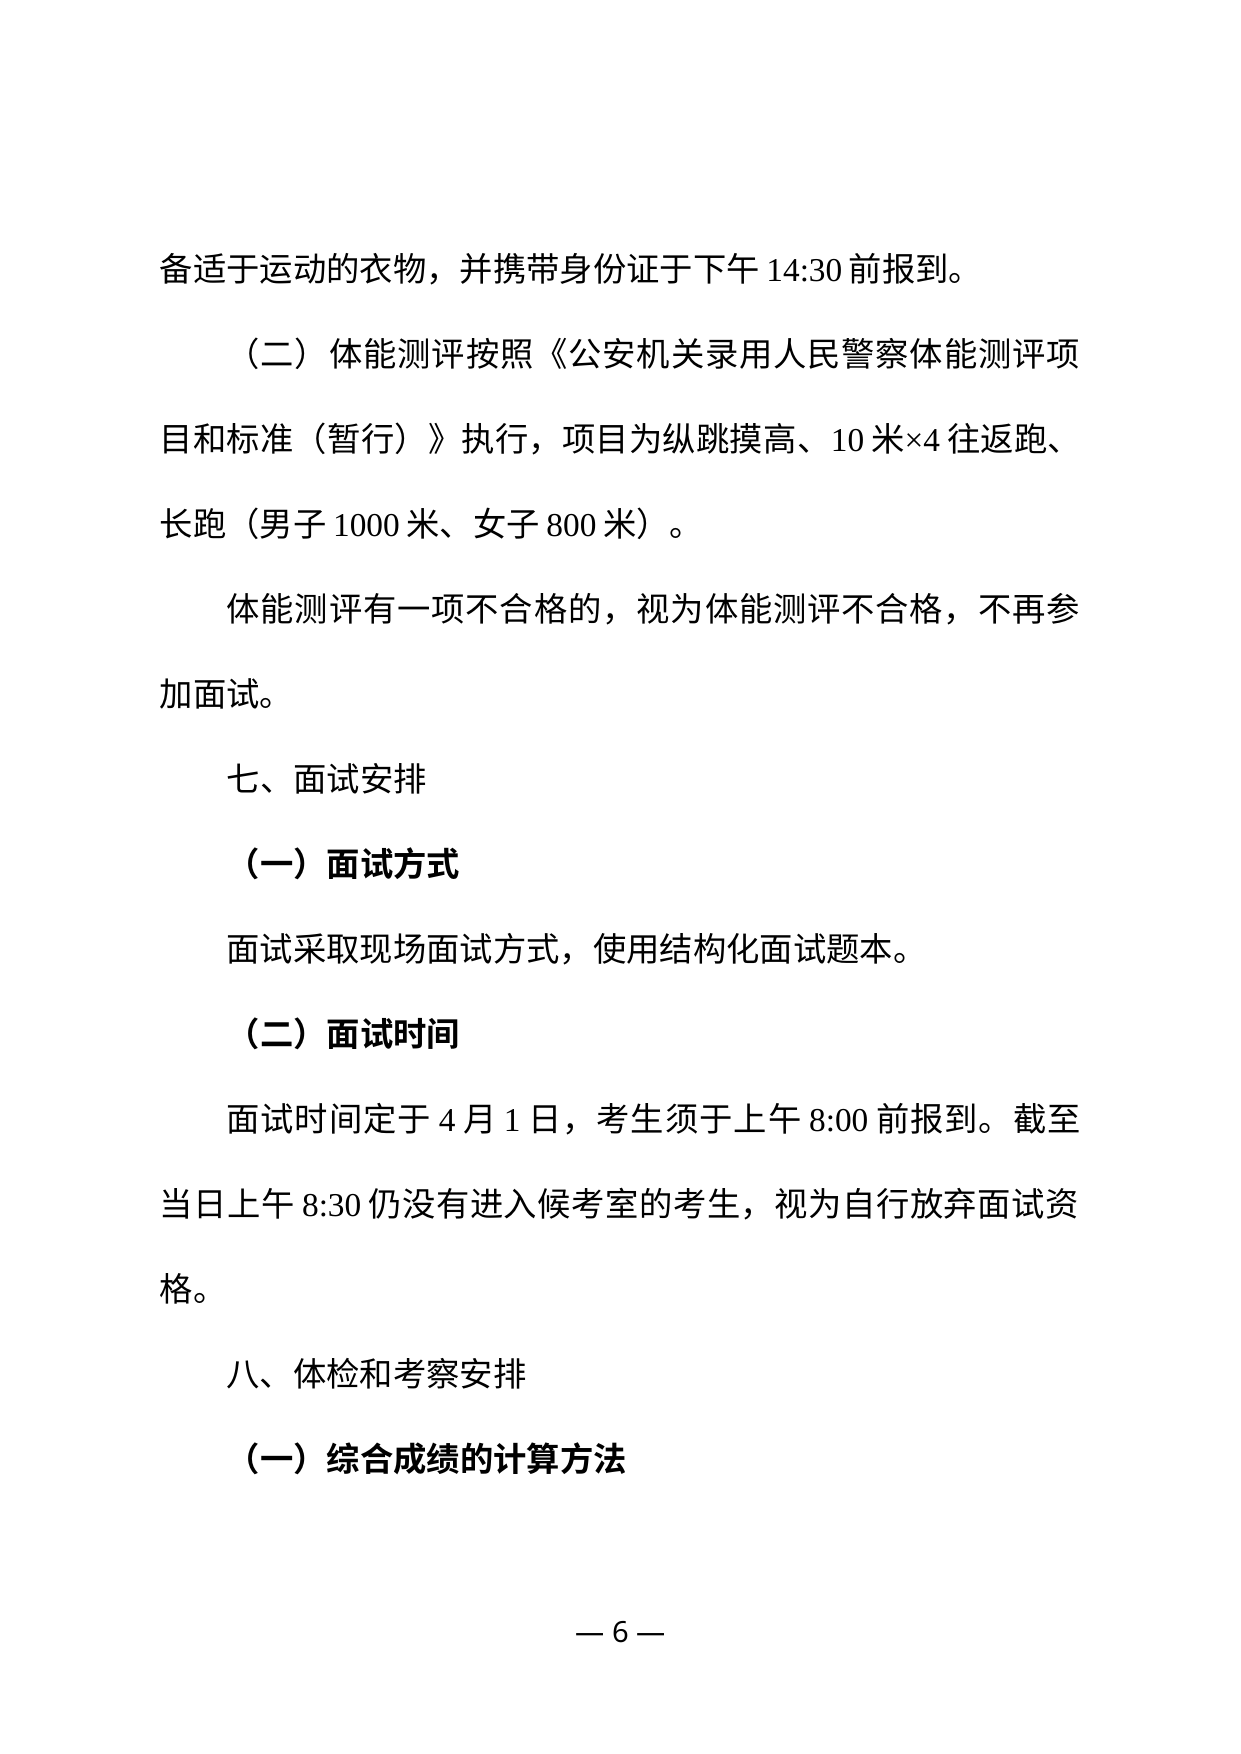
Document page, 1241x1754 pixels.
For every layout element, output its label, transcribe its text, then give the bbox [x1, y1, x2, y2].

text 面试采取现场面试方式，使用结构化面试题本。 [159, 904, 1081, 989]
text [159, 224, 1081, 309]
text （一）综合成绩的计算方法 [159, 1414, 1081, 1499]
text 七、面试安排 [159, 734, 1081, 819]
text 面试时间定于4月1日，考生须于上午8:00前报到。截至当日上午8:30仍没有进入候考室的考生，视为自行放弃面试资格。 [159, 1074, 1081, 1329]
text （一）面试方式 [159, 819, 1081, 904]
text 体能测评有一项不合格的，视为体能测评不合格，不再参加面试。 [159, 564, 1081, 734]
text （二）面试时间 [159, 989, 1081, 1074]
text （二）体能测评按照《公安机关录用人民警察体能测评项目和标准（暂行）》执行，项目为纵跳摸高、10米×4往返跑、长跑（男子1000米、女子800米）。 [159, 309, 1081, 564]
text 八、体检和考察安排 [159, 1329, 1081, 1414]
